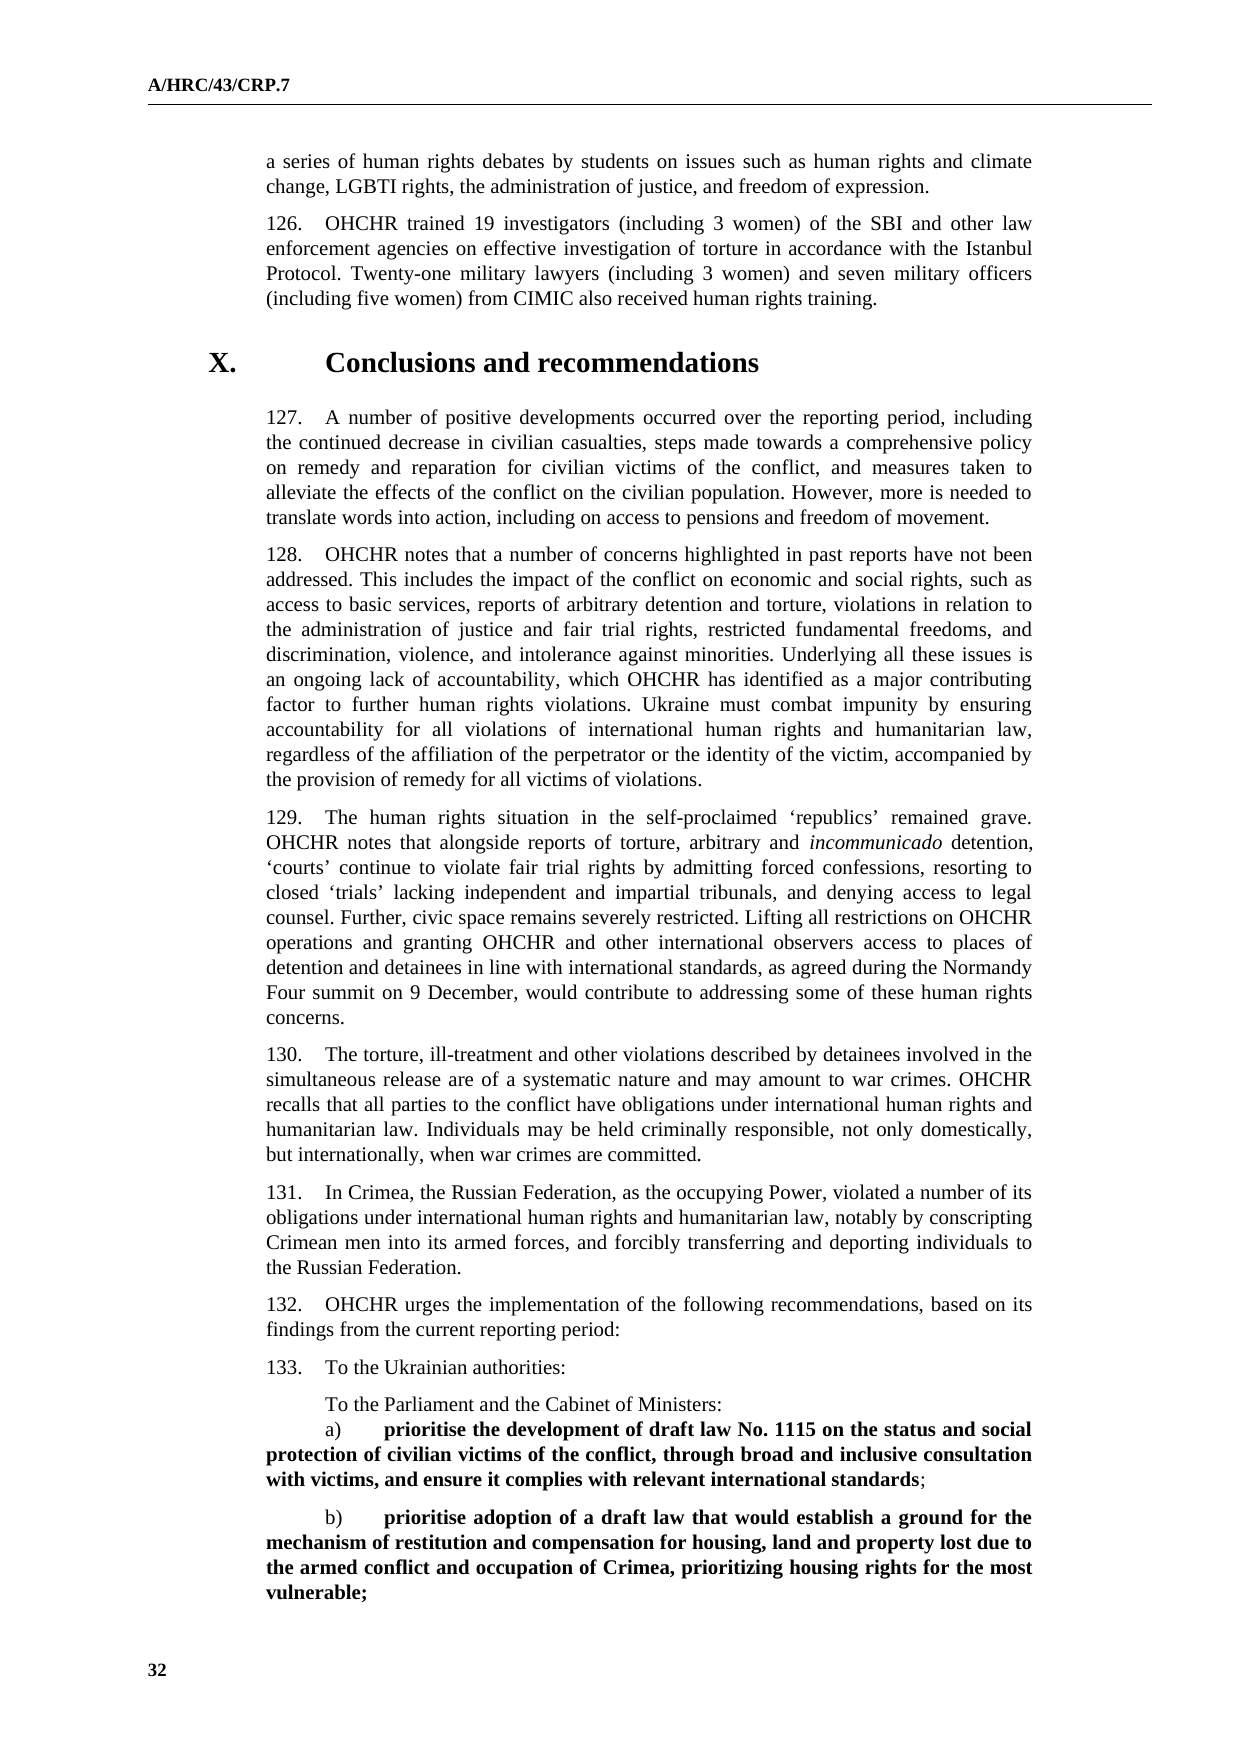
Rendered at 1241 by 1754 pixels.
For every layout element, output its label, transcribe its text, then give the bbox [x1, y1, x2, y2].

text 130. The torture, ill-treatment and other violations described by detainees involved in the simultaneous release are of a systematic nature and may amount to war crimes. OHCHR recalls that all parties to the conflict have obligations under international human rights and humanitarian law. Individuals may be held criminally responsible, not only domestically, but internationally, when war crimes are committed. [266, 1041, 1033, 1166]
text 127. A number of positive developments occurred over the reporting period, including the continued decrease in civilian casualties, steps made towards a comprehensive policy on remedy and reparation for civilian victims of the conflict, and measures taken to alleviate the effects of the conflict on the civilian population. However, more is needed to translate words into action, including on access to pensions and freedom of movement. [266, 404, 1033, 529]
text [266, 148, 1033, 198]
text b) prioritise adoption of a draft law that would establish a ground for the mechanism of restitution and compensation for housing, land and property lost due to the armed conflict and occupation of Crimea, prioritizing housing rights for the most vulnerable; [266, 1504, 1033, 1604]
text 133. To the Ukrainian authorities: [266, 1354, 1033, 1379]
text To the Parliament and the Cabinet of Ministers: [266, 1391, 1152, 1416]
text 128. OHCHR notes that a number of concerns highlighted in past reports have not been addressed. This includes the impact of the conflict on economic and social rights, such as access to basic services, reports of arbitrary detention and torture, violations in relation to the administration of justice and fair trial rights, restricted fundamental freedoms, and discrimination, violence, and intolerance against minorities. Underlying all these issues is an ongoing lack of accountability, which OHCHR has identified as a major contributing factor to further human rights violations. Ukraine must combat impunity by ensuring accountability for all violations of international human rights and humanitarian law, regardless of the affiliation of the perpetrator or the identity of the victim, accompanied by the provision of remedy for all victims of violations. [266, 541, 1033, 791]
text 132. OHCHR urges the implementation of the following recommendations, based on its findings from the current reporting period: [266, 1291, 1033, 1341]
text 131. In Crimea, the Russian Federation, as the occupying Power, violated a number of its obligations under international human rights and humanitarian law, notably by conscripting Crimean men into its armed forces, and forcibly transferring and deporting individuals to the Russian Federation. [266, 1179, 1033, 1279]
text X. Conclusions and recommendations [148, 348, 1033, 379]
text 129. The human rights situation in the self-proclaimed ‘republics’ remained grave. OHCHR notes that alongside reports of torture, arbitrary and incommunicado detention, ‘courts’ continue to violate fair trial rights by admitting forced confessions, resorting to closed ‘trials’ lacking independent and impartial tribunals, and denying access to legal counsel. Further, civic space remains severely restricted. Lifting all restrictions on OHCHR operations and granting OHCHR and other international observers access to places of detention and detainees in line with international standards, as agreed during the Normandy Four summit on 9 December, would contribute to addressing some of these human rights concerns. [266, 804, 1033, 1029]
text a) prioritise the development of draft law No. 1115 on the status and social protection of civilian victims of the conflict, through broad and inclusive consultation with victims, and ensure it complies with relevant international standards; [266, 1416, 1033, 1491]
text 126. OHCHR trained 19 investigators (including 3 women) of the SBI and other law enforcement agencies on effective investigation of torture in accordance with the Istanbul Protocol. Twenty-one military lawyers (including 3 women) and seven military officers (including five women) from CIMIC also received human rights training. [266, 210, 1033, 310]
